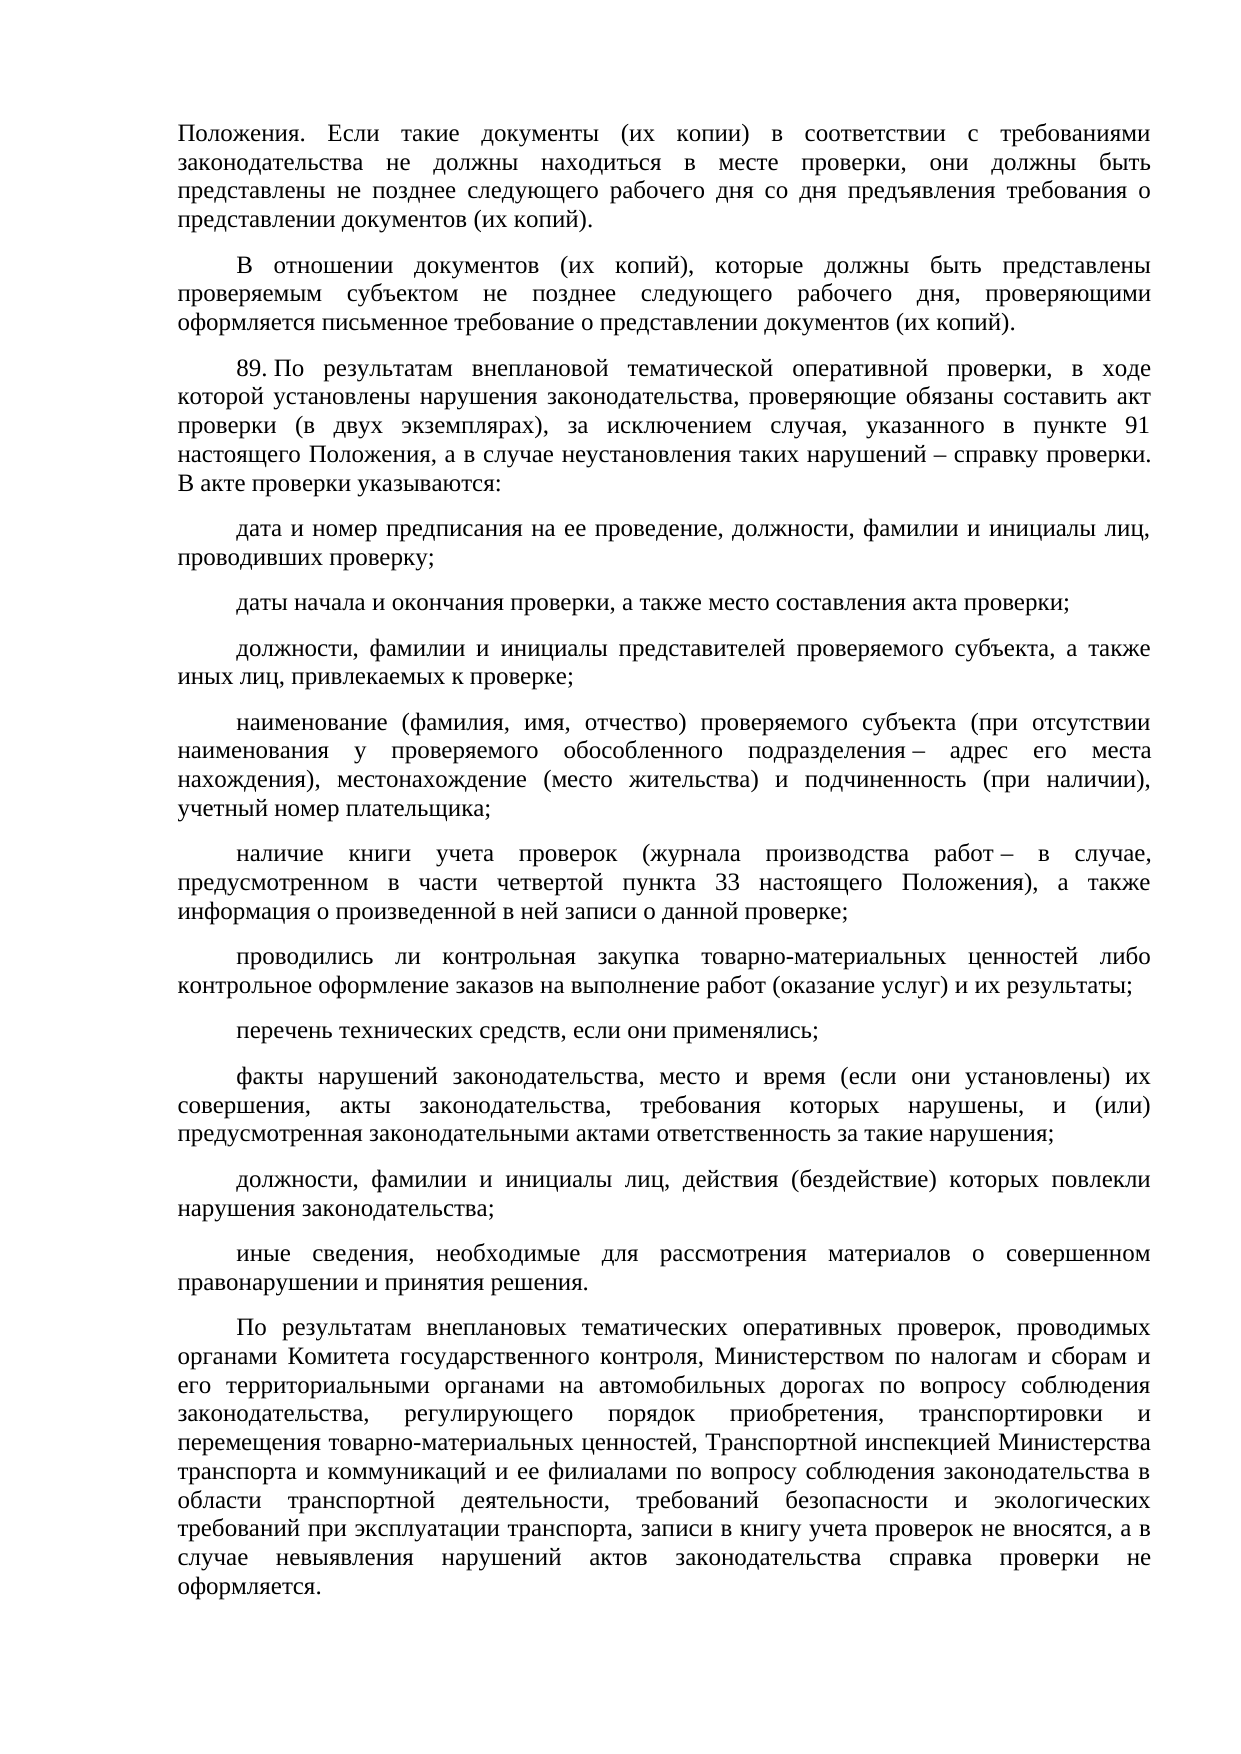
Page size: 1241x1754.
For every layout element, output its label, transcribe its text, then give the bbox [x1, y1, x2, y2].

text В отношении документов (их копий), которые должны быть представлены проверяемым субъектом не позднее следующего рабочего дня, проверяющими оформляется письменное требование о представлении документов (их копий). [177, 250, 1152, 336]
text дата и номер предписания на ее проведение, должности, фамилии и инициалы лиц, проводивших проверку; [177, 513, 1152, 571]
text проводились ли контрольная закупка товарно-материальных ценностей либо контрольное оформление заказов на выполнение работ (оказание услуг) и их результаты; [177, 941, 1152, 999]
text должности, фамилии и инициалы лиц, действия (бездействие) которых повлекли нарушения законодательства; [177, 1164, 1152, 1221]
text даты начала и окончания проверки, а также место составления акта проверки; [177, 587, 1152, 616]
text наличие книги учета проверок (журнала производства работ – в случае, предусмотренном в части четвертой пункта 33 настоящего Положения), а также информация о произведенной в ней записи о данной проверке; [177, 838, 1152, 925]
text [177, 118, 1152, 233]
text иные сведения, необходимые для рассмотрения материалов о совершенном правонарушении и принятия решения. [177, 1238, 1152, 1296]
text наименование (фамилия, имя, отчество) проверяемого субъекта (при отсутствии наименования у проверяемого обособленного подразделения – адрес его места нахождения), местонахождение (место жительства) и подчиненность (при наличии), учетный номер плательщика; [177, 707, 1152, 822]
text По результатам внеплановых тематических оперативных проверок, проводимых органами Комитета государственного контроля, Министерством по налогам и сборам и его территориальными органами на автомобильных дорогах по вопросу соблюдения законодательства, регулирующего порядок приобретения, транспортировки и перемещения товарно-материальных ценностей, Транспортной инспекцией Министерства транспорта и коммуникаций и ее филиалами по вопросу соблюдения законодательства в области транспортной деятельности, требований безопасности и экологических требований при эксплуатации транспорта, записи в книгу учета проверок не вносятся, а в случае невыявления нарушений актов законодательства справка проверки не оформляется. [177, 1312, 1152, 1600]
text факты нарушений законодательства, место и время (если они установлены) их совершения, акты законодательства, требования которых нарушены, и (или) предусмотренная законодательными актами ответственность за такие нарушения; [177, 1061, 1152, 1147]
text должности, фамилии и инициалы представителей проверяемого субъекта, а также иных лиц, привлекаемых к проверке; [177, 633, 1152, 690]
text перечень технических средств, если они применялись; [177, 1016, 1152, 1044]
text 89. По результатам внеплановой тематической оперативной проверки, в ходе которой установлены нарушения законодательства, проверяющие обязаны составить акт проверки (в двух экземплярах), за исключением случая, указанного в пункте 91 настоящего Положения, а в случае неустановления таких нарушений – справку проверки. В акте проверки указываются: [177, 353, 1152, 496]
